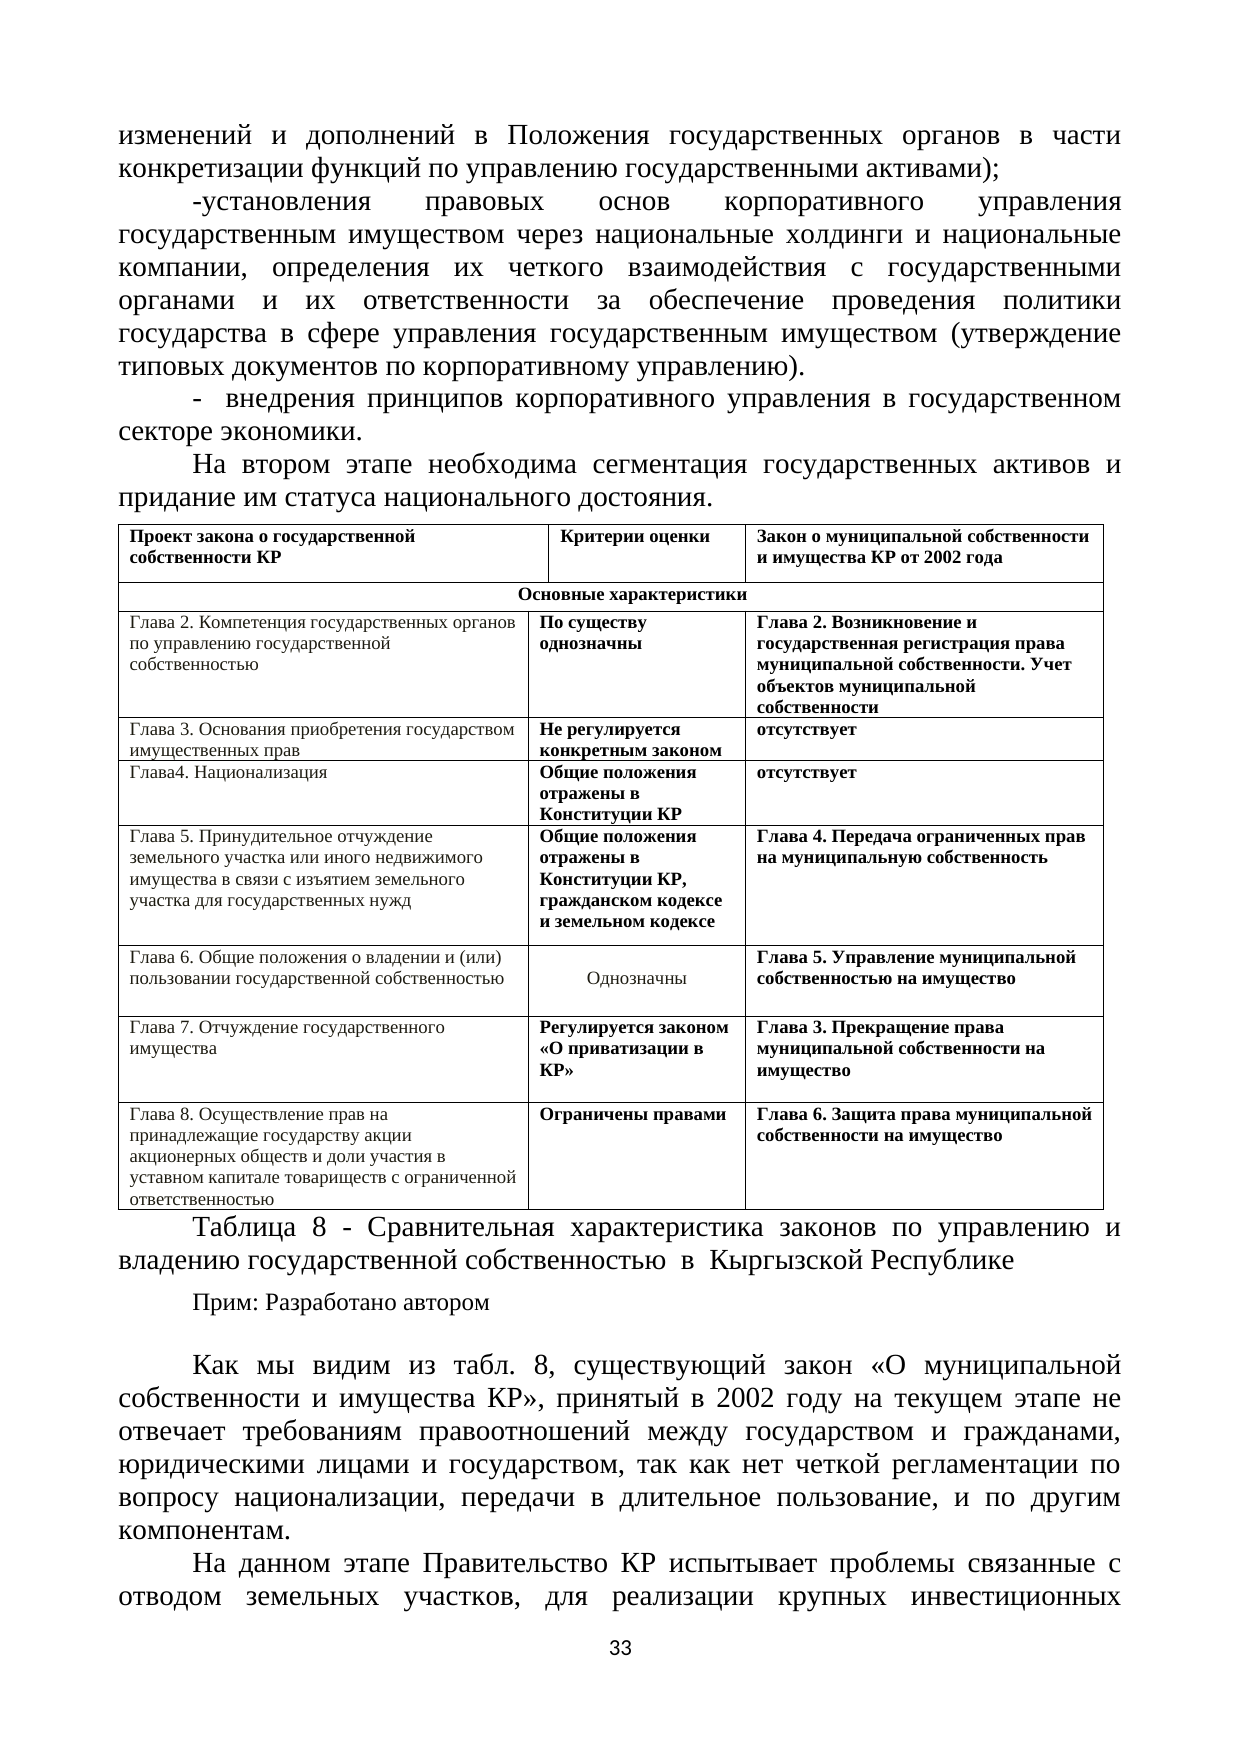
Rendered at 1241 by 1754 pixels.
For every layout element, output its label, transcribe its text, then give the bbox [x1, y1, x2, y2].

table_cell отсутствует [746, 718, 1103, 760]
text Таблица 8 - Сравнительная характеристика законов по управлению и владению государственной собственностью в Кыргызской Республике [118, 1210, 1122, 1276]
table_cell Глава 6. Общие положения о владении и (или) пользовании государственной собственностью [119, 946, 528, 1016]
table_cell Глава 5. Управление муниципальной собственностью на имущество [746, 946, 1103, 1016]
table_cell По существу однозначны [529, 612, 745, 717]
table_cell Глава 3. Прекращение права муниципальной собственности на имущество [746, 1017, 1103, 1102]
table_cell Глава 4. Передача ограниченных прав на муниципальную собственность [746, 826, 1103, 945]
text - внедрения принципов корпоративного управления в государственном секторе экономики. [118, 381, 1122, 447]
table_cell Основные характеристики [119, 583, 1103, 611]
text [118, 1546, 1122, 1611]
text Как мы видим из табл. 8, существующий закон «О муниципальной собственности и имущества КР», принятый в 2002 году на текущем этапе не отвечает требованиям правоотношений между государством и гражданами, юридическими лицами и государством, так как нет четкой регламентации по вопросу национализации, передачи в длительное пользование, и по другим компонентам. [118, 1348, 1122, 1546]
table_cell Глава 5. Принудительное отчуждение земельного участка или иного недвижимого имущества в связи с изъятием земельного участка для государственных нужд [119, 826, 528, 945]
table_header Проект закона о государственной собственности КР [119, 525, 548, 582]
table_cell Общие положения отражены в Конституции КР, гражданском кодексе и земельном кодексе [529, 826, 745, 945]
table_header Критерии оценки [549, 525, 745, 582]
text На втором этапе необходима сегментация государственных активов и придание им статуса национального достояния. [118, 447, 1122, 513]
table_cell Глава4. Национализация [119, 761, 528, 825]
table_cell Не регулируется конкретным законом [529, 718, 745, 760]
table_cell Глава 3. Основания приобретения государством имущественных прав [119, 718, 528, 760]
table_cell Общие положения отражены в Конституции КР [529, 761, 745, 825]
table_cell Глава 7. Отчуждение государственного имущества [119, 1017, 528, 1102]
table_cell Ограничены правами [529, 1103, 745, 1209]
text Прим: Разработано автором [118, 1287, 1122, 1316]
text -установления правовых основ корпоративного управления государственным имуществом через национальные холдинги и национальные компании, определения их четкого взаимодействия с государственными органами и их ответственности за обеспечение проведения политики государства в сфере управления государственным имуществом (утверждение типовых документов по корпоративному управлению). [118, 184, 1122, 381]
table_cell отсутствует [746, 761, 1103, 825]
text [118, 118, 1122, 184]
table_cell Глава 8. Осуществление прав на принадлежащие государству акции акционерных обществ и доли участия в уставном капитале товариществ с ограниченной ответственностью [119, 1103, 528, 1209]
table_cell Глава 6. Защита права муниципальной собственности на имущество [746, 1103, 1103, 1209]
table_cell Однозначны [529, 946, 745, 1016]
table_header Закон о муниципальной собственности и имущества КР от 2002 года [746, 525, 1103, 582]
table_cell Регулируется законом «О приватизации в КР» [529, 1017, 745, 1102]
table_cell Глава 2. Компетенция государственных органов по управлению государственной собственностью [119, 612, 528, 717]
table_cell Глава 2. Возникновение и государственная регистрация права муниципальной собственности. Учет объектов муниципальной собственности [746, 612, 1103, 717]
